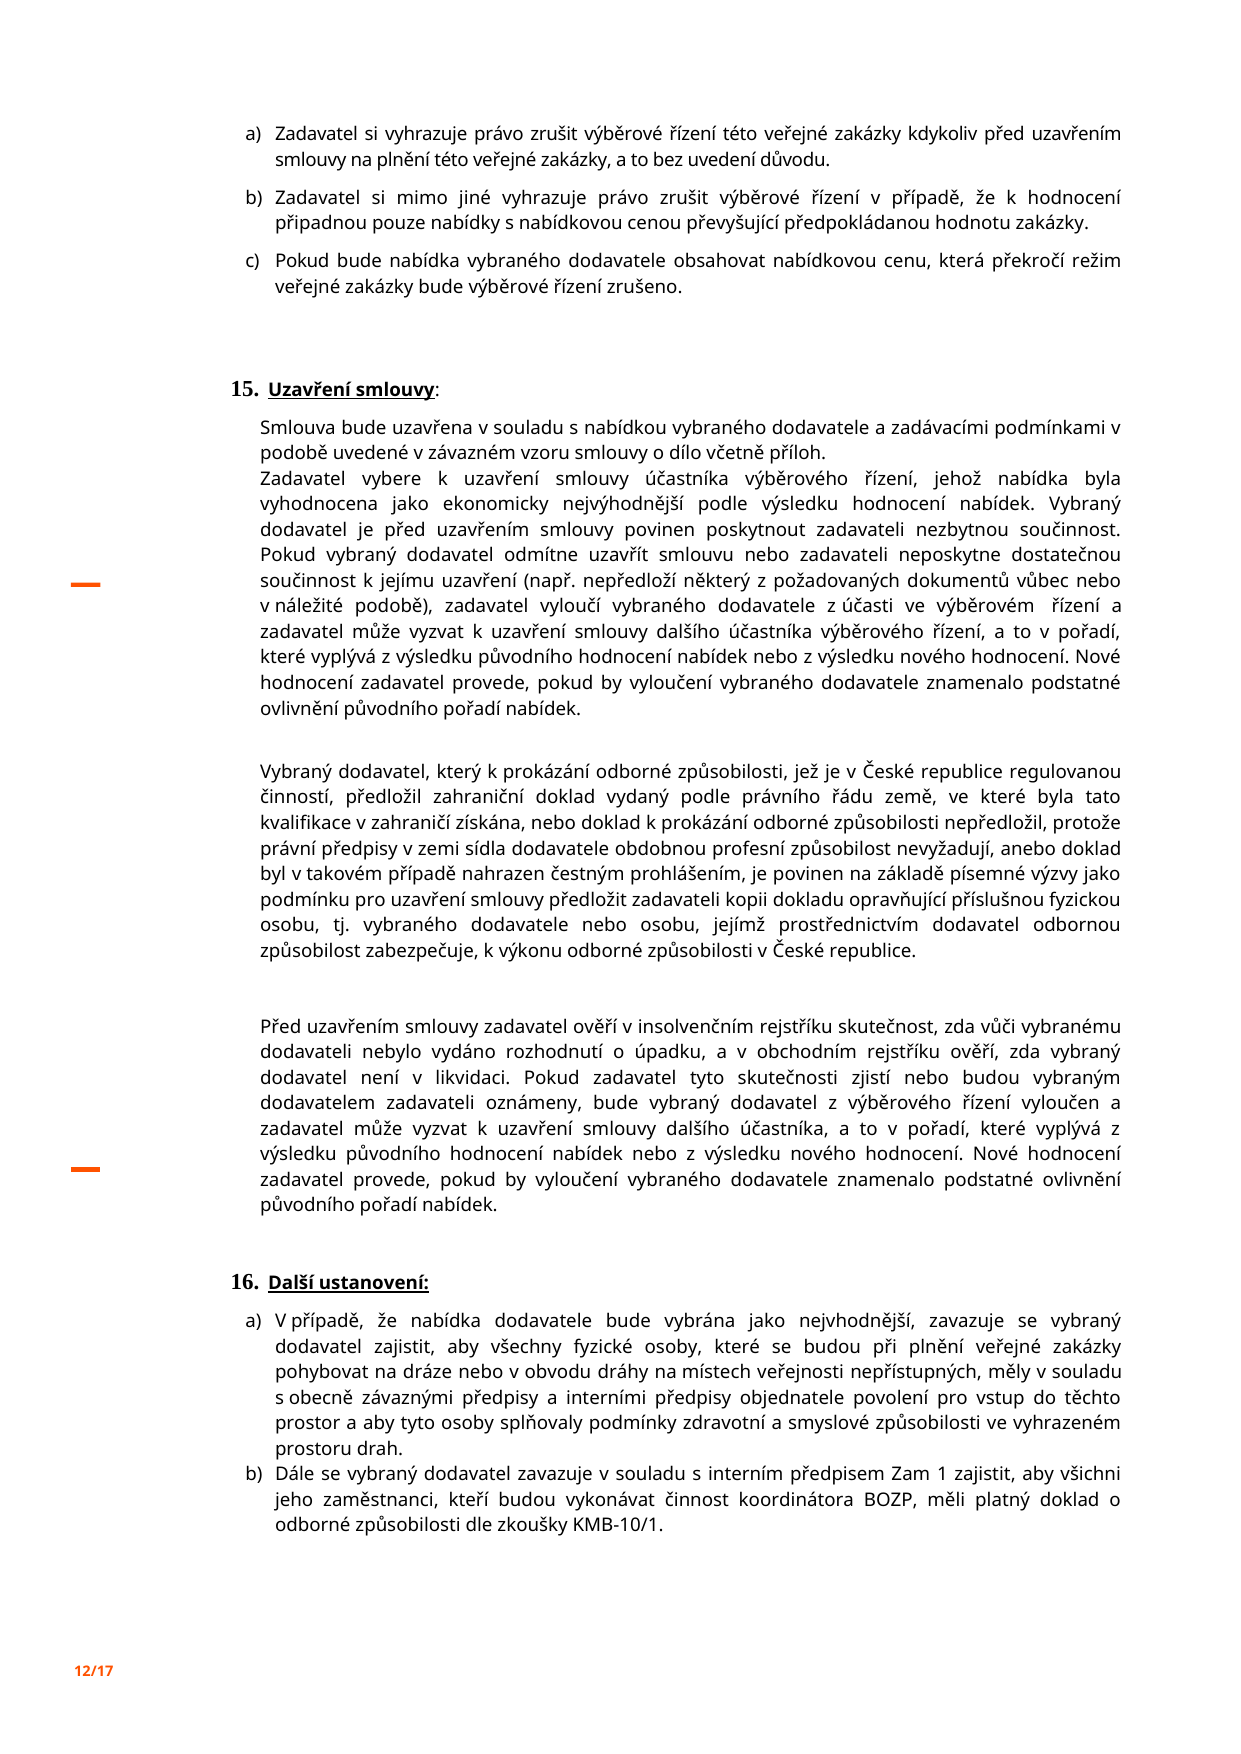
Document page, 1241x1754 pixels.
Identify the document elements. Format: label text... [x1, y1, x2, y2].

text Vybraný dodavatel, který k prokázání odborné způsobilosti, jež je v České republice regulovanou činností, předložil zahraniční doklad vydaný podle právního řádu země, ve které byla tato kvalifikace v zahraničí získána, nebo doklad k prokázání odborné způsobilosti nepředložil, protože právní předpisy v zemi sídla dodavatele obdobnou profesní způsobilost nevyžadují, anebo doklad byl v takovém případě nahrazen čestným prohlášením, je povinen na základě písemné výzvy jako podmínku pro uzavření smlouvy předložit zadavateli kopii dokladu opravňující příslušnou fyzickou osobu, tj. vybraného dodavatele nebo osobu, jejímž prostřednictvím dodavatel odbornou způsobilost zabezpečuje, k výkonu odborné způsobilosti v České republice. [260, 758, 1122, 962]
list Zadavatel si vyhrazuje právo zrušit výběrové řízení této veřejné zakázky kdykoliv před uzavřením smlouvy na plnění této veřejné zakázky, a to bez uvedení důvodu. [245, 121, 1122, 172]
list Zadavatel si mimo jiné vyhrazuje právo zrušit výběrové řízení v případě, že k hodnocení připadnou pouze nabídky s nabídkovou cenou převyšující předpokládanou hodnotu zakázky. [245, 184, 1122, 235]
text Před uzavřením smlouvy zadavatel ověří v insolvenčním rejstříku skutečnost, zda vůči vybranému dodavateli nebylo vydáno rozhodnutí o úpadku, a v obchodním rejstříku ověří, zda vybraný dodavatel není v likvidaci. Pokud zadavatel tyto skutečnosti zjistí nebo budou vybraným dodavatelem zadavateli oznámeny, bude vybraný dodavatel z výběrového řízení vyloučen a zadavatel může vyzvat k uzavření smlouvy dalšího účastníka, a to v pořadí, které vyplývá z výsledku původního hodnocení nabídek nebo z výsledku nového hodnocení. Nové hodnocení zadavatel provede, pokud by vyloučení vybraného dodavatele znamenalo podstatné ovlivnění původního pořadí nabídek. [260, 1013, 1122, 1217]
list Další ustanovení: [230, 1268, 1122, 1295]
list V případě, že nabídka dodavatele bude vybrána jako nejvhodnější, zavazuje se vybraný dodavatel zajistit, aby všechny fyzické osoby, které se budou při plnění veřejné zakázky pohybovat na dráze nebo v obvodu dráhy na místech veřejnosti nepřístupných, měly v souladu s obecně závaznými předpisy a interními předpisy objednatele povolení pro vstup do těchto prostor a aby tyto osoby splňovaly podmínky zdravotní a smyslové způsobilosti ve vyhrazeném prostoru drah. [245, 1307, 1122, 1461]
text Zadavatel vybere k uzavření smlouvy účastníka výběrového řízení, jehož nabídka byla vyhodnocena jako ekonomicky nejvýhodnější podle výsledku hodnocení nabídek. Vybraný dodavatel je před uzavřením smlouvy povinen poskytnout zadavateli nezbytnou součinnost. Pokud vybraný dodavatel odmítne uzavřít smlouvu nebo zadavateli neposkytne dostatečnou součinnost k jejímu uzavření (např. nepředloží některý z požadovaných dokumentů vůbec nebo v náležité podobě), zadavatel vyloučí vybraného dodavatele z účasti ve výběrovém řízení a zadavatel může vyzvat k uzavření smlouvy dalšího účastníka výběrového řízení, a to v pořadí, které vyplývá z výsledku původního hodnocení nabídek nebo z výsledku nového hodnocení. Nové hodnocení zadavatel provede, pokud by vyloučení vybraného dodavatele znamenalo podstatné ovlivnění původního pořadí nabídek. [260, 465, 1122, 720]
list Pokud bude nabídka vybraného dodavatele obsahovat nabídkovou cenu, která překročí režim veřejné zakázky bude výběrové řízení zrušeno. [245, 248, 1122, 299]
list Dále se vybraný dodavatel zavazuje v souladu s interním předpisem Zam 1 zajistit, aby všichni jeho zaměstnanci, kteří budou vykonávat činnost koordinátora BOZP, měli platný doklad o odborné způsobilosti dle zkoušky KMB-10/1. [245, 1461, 1122, 1537]
text Smlouva bude uzavřena v souladu s nabídkou vybraného dodavatele a zadávacími podmínkami v podobě uvedené v závazném vzoru smlouvy o dílo včetně příloh. [260, 414, 1122, 465]
list Uzavření smlouvy: [230, 375, 1122, 402]
